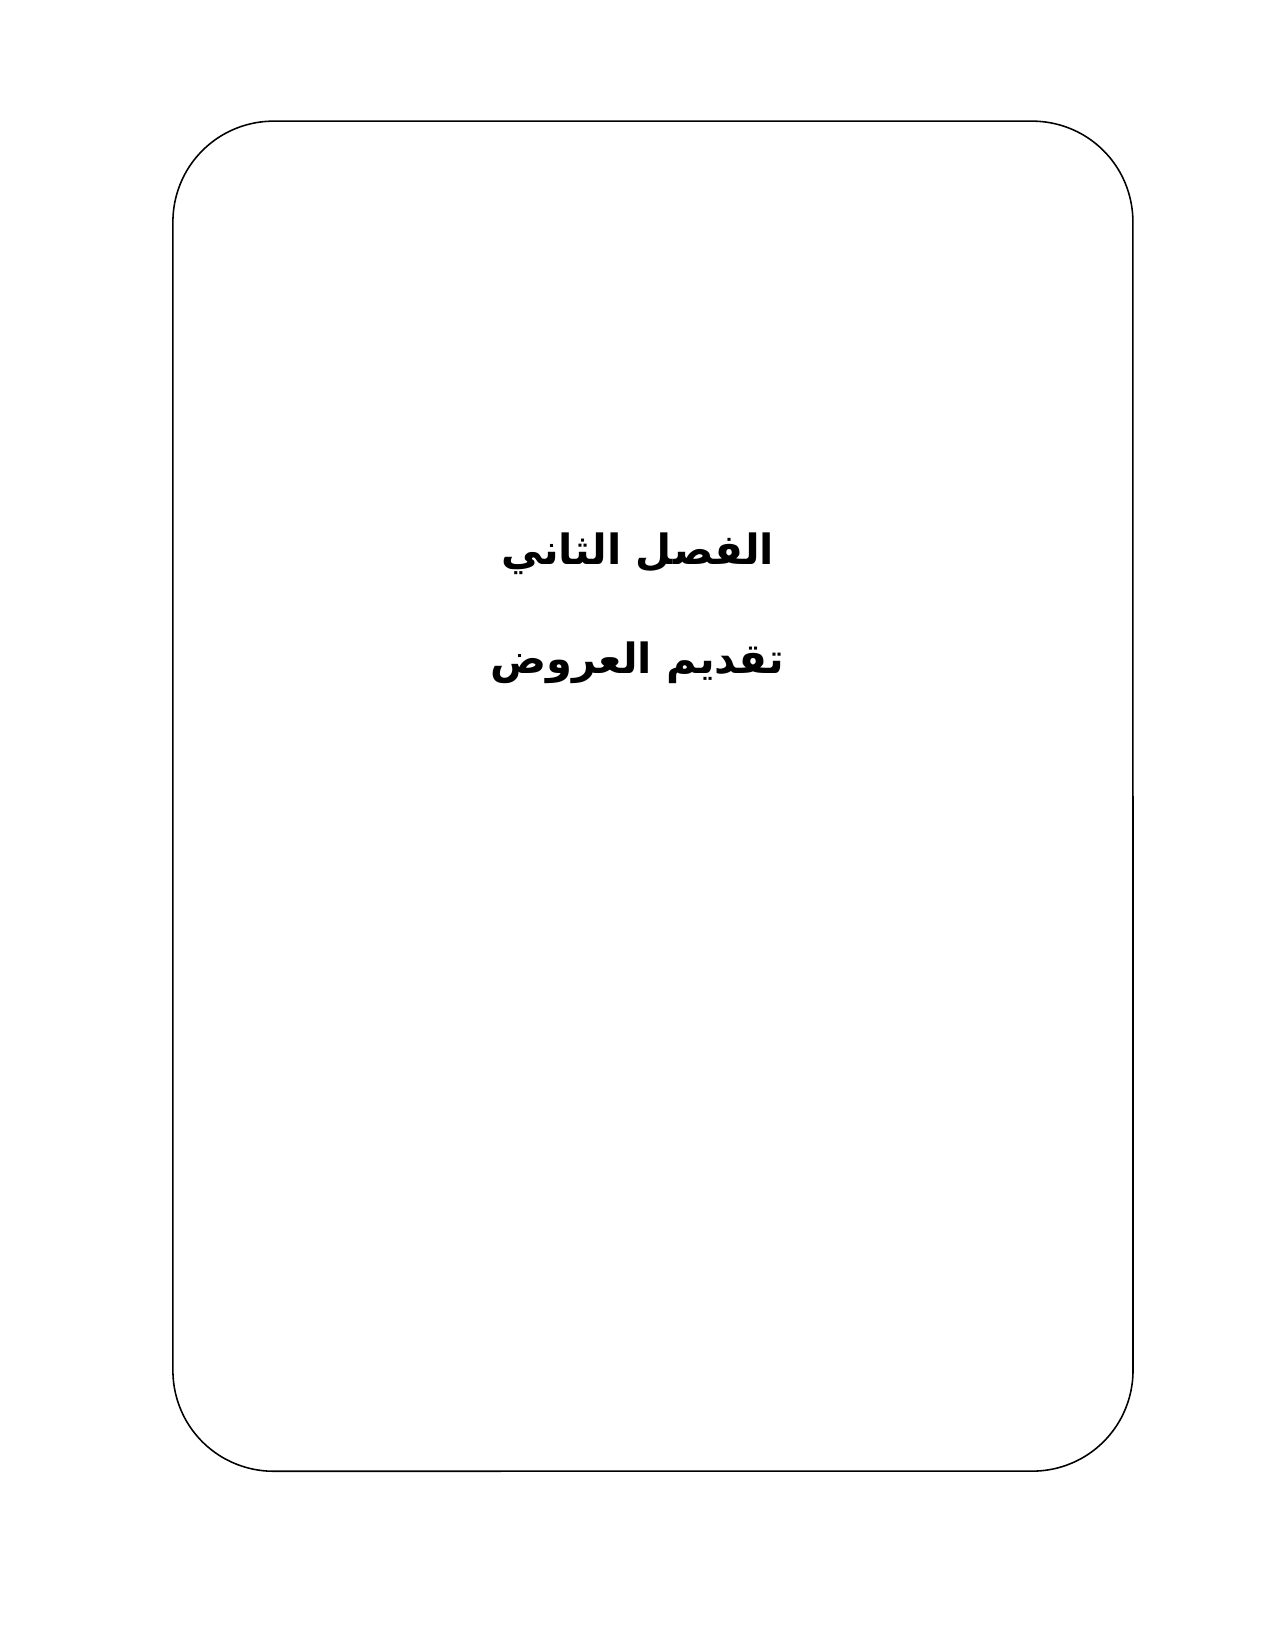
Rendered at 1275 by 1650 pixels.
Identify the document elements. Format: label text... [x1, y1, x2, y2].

text تقديم العروض [150, 634, 1125, 683]
subtitle الفصل الثاني [150, 525, 1125, 574]
